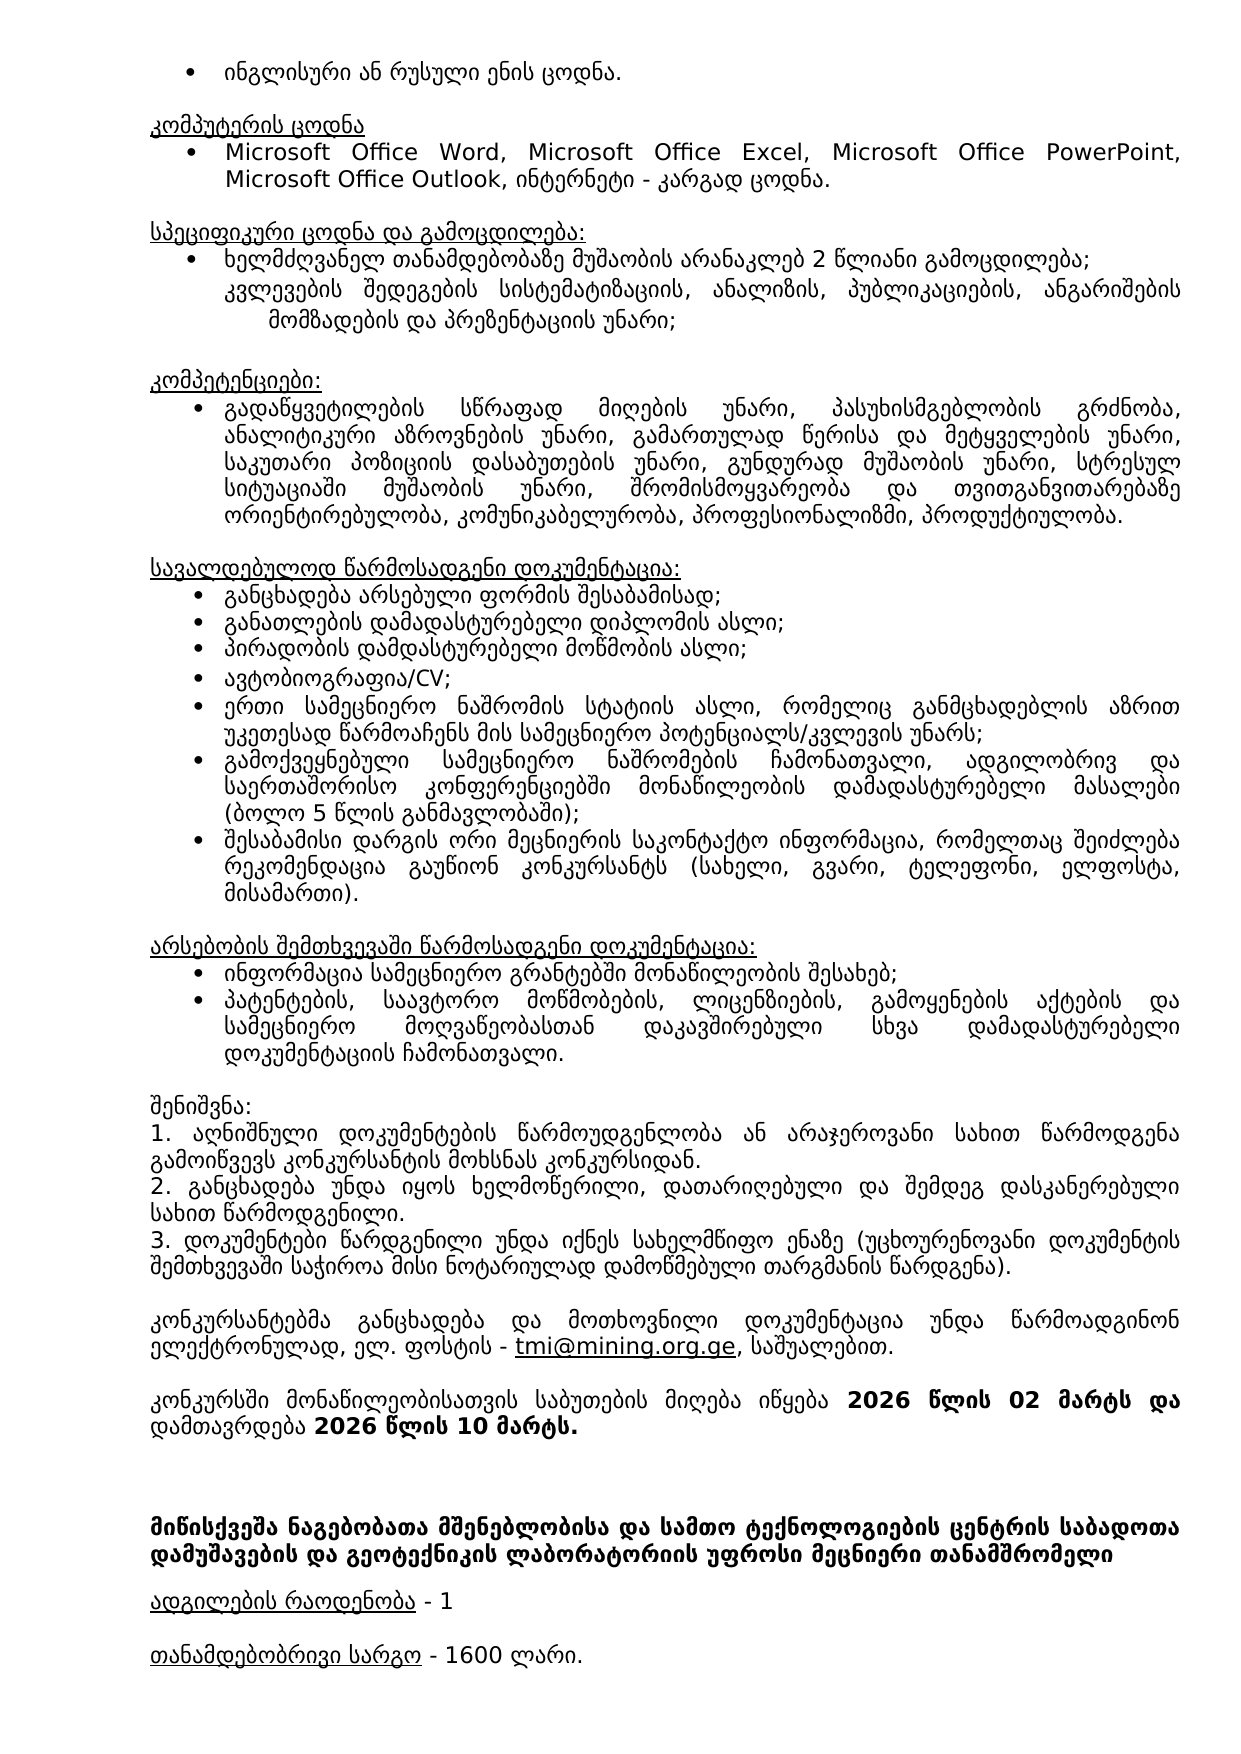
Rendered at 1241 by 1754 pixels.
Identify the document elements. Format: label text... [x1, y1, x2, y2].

text 1. აღნიშნული დოკუმენტების წარმოუდგენლობა ან არაჯეროვანი სახით წარმოდგენა გამოიწვევს კონკურსანტის მოხსნას კონკურსიდან. [150, 1120, 1181, 1173]
text 3. დოკუმენტები წარდგენილი უნდა იქნეს სახელმწიფო ენაზე (უცხოურენოვანი დოკუმენტის შემთხვევაში საჭიროა მისი ნოტარიულად დამოწმებული თარგმანის წარდგენა). [150, 1227, 1181, 1280]
list ერთი სამეცნიერო ნაშრომის სტატიის ასლი, რომელიც განმცხადებლის აზრით უკეთესად წარმოაჩენს მის სამეცნიერო პოტენციალს/კვლევის უნარს; [194, 693, 1181, 747]
list Microsoft Office Word, Microsoft Office Excel, Microsoft Office PowerPoint, Microsoft Office Outlook, ინტერნეტი - კარგად ცოდნა. [187, 139, 1181, 192]
text თანამდებობრივი სარგო - 1600 ლარი. [150, 1642, 1181, 1668]
list პატენტების, საავტორო მოწმობების, ლიცენზიების, გამოყენების აქტების და სამეცნიერო მოღვაწეობასთან დაკავშირებული სხვა დამადასტურებელი დოკუმენტაციის ჩამონათვალი. [194, 987, 1181, 1067]
list გამოქვეყნებული სამეცნიერო ნაშრომების ჩამონათვალი, ადგილობრივ და საერთაშორისო კონფერენციებში მონაწილეობის დამადასტურებელი მასალები (ბოლო 5 წლის განმავლობაში); [194, 747, 1181, 827]
list განათლების დამადასტურებელი დიპლომის ასლი; [194, 609, 1181, 636]
list ავტობიოგრაფია/CV; [194, 662, 1181, 693]
list კომპეტენციები: [150, 364, 1181, 396]
text შენიშვნა: [150, 1093, 1181, 1120]
list კომპუტერის ცოდნა [150, 112, 1181, 139]
text კონკურსანტებმა განცხადება და მოთხოვნილი დოკუმენტაცია უნდა წარმოადგინონ ელექტრონულად, ელ. ფოსტის - tmi@mining.org.ge, საშუალებით. [150, 1307, 1181, 1360]
text კონკურსში მონაწილეობისათვის საბუთების მიღება იწყება 2026 წლის 02 მარტს და დამთავრდება 2026 წლის 10 მარტს. [150, 1387, 1181, 1440]
list პირადობის დამდასტურებელი მოწმობის ასლი; [194, 636, 1181, 662]
text ადგილების რაოდენობა - 1 [150, 1588, 1181, 1615]
list არსებობის შემთხვევაში წარმოსადგენი დოკუმენტაცია: [150, 933, 1181, 960]
list სავალდებულოდ წარმოსადგენი დოკუმენტაცია: [150, 556, 1181, 582]
list განცხადება არსებული ფორმის შესაბამისად; [194, 582, 1181, 609]
text 2. განცხადება უნდა იყოს ხელმოწერილი, დათარიღებული და შემდეგ დასკანერებული სახით წარმოდგენილი. [150, 1173, 1181, 1227]
text კვლევების შედეგების სისტემატიზაციის, ანალიზის, პუბლიკაციების, ანგარიშების მომზადების და პრეზენტაციის უნარი; [224, 276, 1181, 334]
list ხელმძღვანელ თანამდებობაზე მუშაობის არანაკლებ 2 წლიანი გამოცდილება; [187, 246, 1181, 272]
text სპეციფიკური ცოდნა და გამოცდილება: [150, 219, 1181, 246]
list გადაწყვეტილების სწრაფად მიღების უნარი, პასუხისმგებლობის გრძნობა, ანალიტიკური აზროვნების უნარი, გამართულად წერისა და მეტყველების უნარი, საკუთარი პოზიციის დასაბუთების უნარი, გუნდურად მუშაობის უნარი, სტრესულ სიტუაციაში მუშაობის უნარი, შრომისმოყვარეობა და თვითგანვითარებაზე ორიენტირებულობა, კომუნიკაბელურობა, პროფესიონალიზმი, პროდუქტიულობა. [194, 396, 1181, 529]
text მიწისქვეშა ნაგებობათა მშენებლობისა და სამთო ტექნოლოგიების ცენტრის საბადოთა დამუშავების და გეოტექნიკის ლაბორატორიის უფროსი მეცნიერი თანამშრომელი [150, 1514, 1181, 1568]
list შესაბამისი დარგის ორი მეცნიერის საკონტაქტო ინფორმაცია, რომელთაც შეიძლება რეკომენდაცია გაუწიონ კონკურსანტს (სახელი, გვარი, ტელეფონი, ელფოსტა, მისამართი). [194, 827, 1181, 907]
list ინფორმაცია სამეცნიერო გრანტებში მონაწილეობის შესახებ; [194, 960, 1181, 987]
list ინგლისური ან რუსული ენის ცოდნა. [186, 59, 1181, 86]
